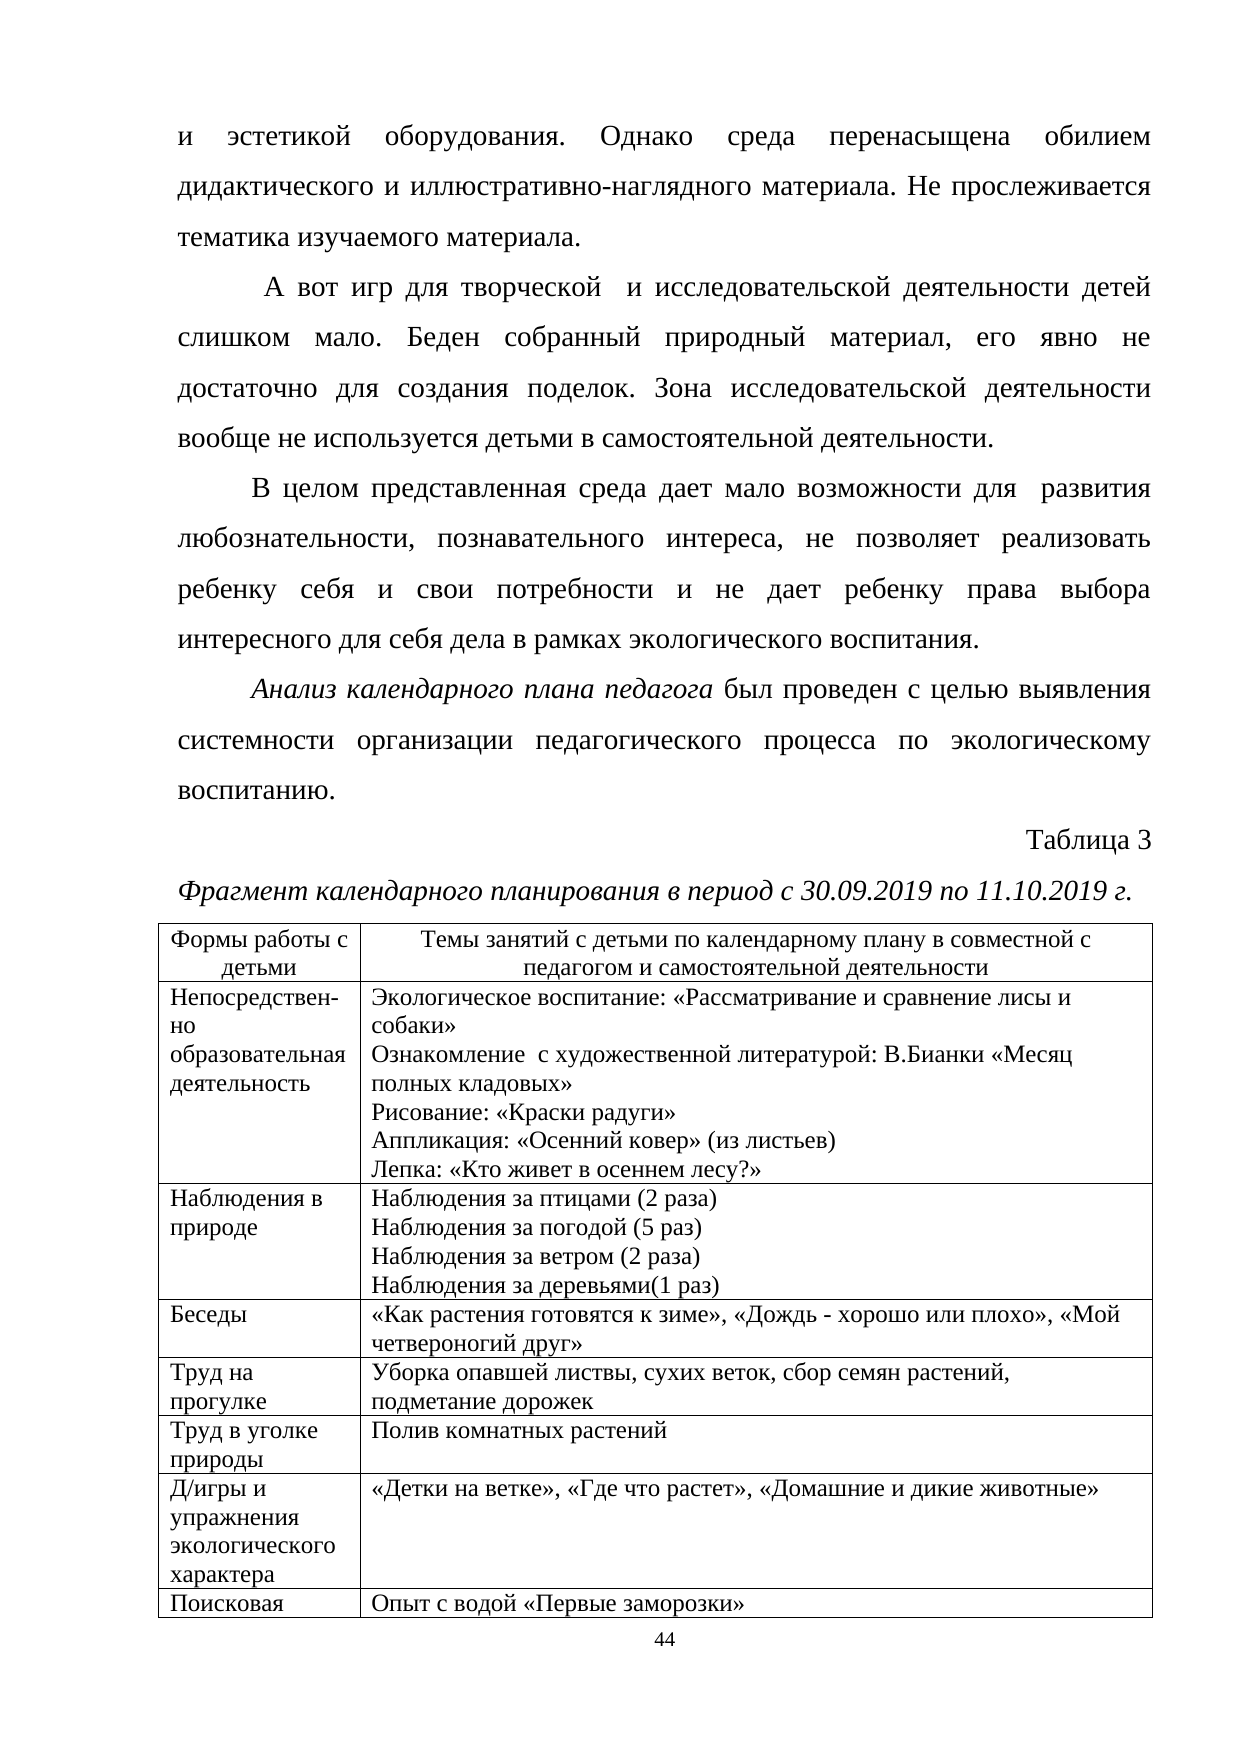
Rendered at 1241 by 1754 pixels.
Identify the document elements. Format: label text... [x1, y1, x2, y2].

table_cell Наблюдения в природе [159, 1184, 360, 1298]
text Таблица 3 [177, 822, 1152, 856]
table_header Формы работы с детьми [159, 924, 360, 981]
text В целом представленная среда дает мало возможности для развития любознательности, познавательного интереса, не позволяет реализовать ребенку себя и свои потребности и не дает ребенку права выбора интересного для себя дела в рамках экологического воспитания. [177, 470, 1152, 655]
text Анализ календарного плана педагога был проведен с целью выявления системности организации педагогического процесса по экологическому воспитанию. [177, 672, 1152, 806]
table_cell Полив комнатных растений [361, 1416, 1152, 1472]
text Фрагмент календарного планирования в период с 30.09.2019 по 11.10.2019 г. [177, 873, 1152, 906]
table_cell «Детки на ветке», «Где что растет», «Домашние и дикие животные» [361, 1474, 1152, 1588]
table_header Темы занятий с детьми по календарному плану в совместной с педагогом и самостоятельной деятельности [361, 924, 1152, 981]
table_cell Труд в уголке природы [159, 1416, 360, 1472]
table_cell Труд на прогулке [159, 1358, 360, 1414]
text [177, 118, 1152, 252]
table_cell Поисковая деятельность, опыты [159, 1589, 360, 1617]
table_cell Уборка опавшей листвы, сухих веток, сбор семян растений, подметание дорожек [361, 1358, 1152, 1414]
table_cell «Как растения готовятся к зиме», «Дождь - хорошо или плохо», «Мой четвероногий друг» [361, 1300, 1152, 1356]
table_cell Экологическое воспитание: «Рассматривание и сравнение лисы и собаки» Ознакомление с художественной литературой: В.Бианки «Месяц полных кладовых» Рисование: «Краски радуги» Аппликация: «Осенний ковер» (из листьев) Лепка: «Кто живет в осеннем лесу?» [361, 982, 1152, 1183]
text А вот игр для творческой и исследовательской деятельности детей слишком мало. Беден собранный природный материал, его явно не достаточно для создания поделок. Зона исследовательской деятельности вообще не используется детьми в самостоятельной деятельности. [177, 269, 1152, 453]
table_cell Беседы [159, 1300, 360, 1356]
table_cell Д/игры и упражнения экологического характера [159, 1474, 360, 1588]
table_cell Наблюдения за птицами (2 раза) Наблюдения за погодой (5 раз) Наблюдения за ветром (2 раза) Наблюдения за деревьями(1 раз) [361, 1184, 1152, 1298]
table_cell Непосредствен-но образовательная деятельность [159, 982, 360, 1183]
table_cell Опыт с водой «Первые заморозки» [361, 1589, 1152, 1617]
